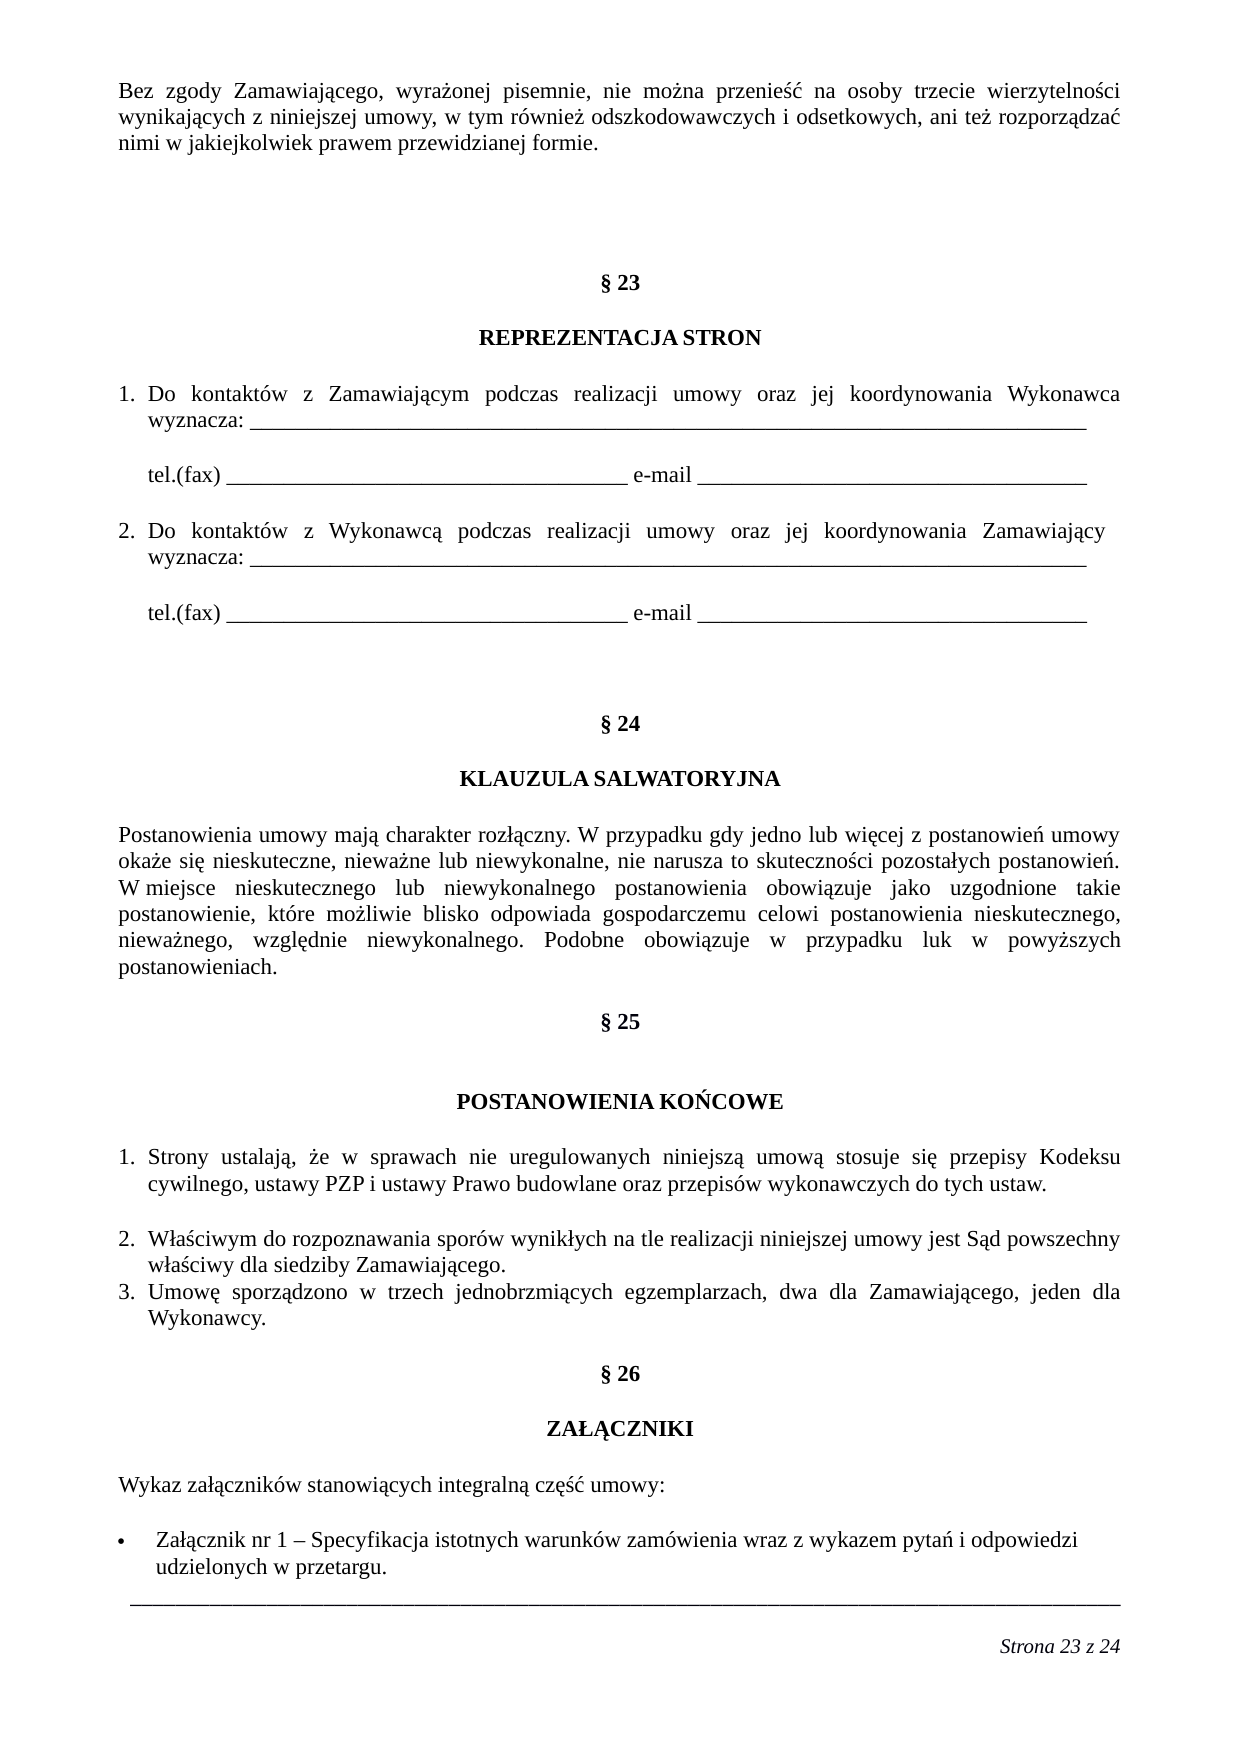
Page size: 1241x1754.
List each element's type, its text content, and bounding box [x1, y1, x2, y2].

text § 25 [118, 1008, 1122, 1034]
list Do kontaktów z Wykonawcą podczas realizacji umowy oraz jej koordynowania Zamawiający wyznacza: _________________________________________________________________________ [118, 517, 1122, 570]
list tel.(fax) ___________________________________ e-mail __________________________________ [148, 461, 1122, 488]
text Postanowienia umowy mają charakter rozłączny. W przypadku gdy jedno lub więcej z postanowień umowy okaże się nieskuteczne, nieważne lub niewykonalne, nie narusza to skuteczności pozostałych postanowień. W miejsce nieskutecznego lub niewykonalnego postanowienia obowiązuje jako uzgodnione takie postanowienie, które możliwie blisko odpowiada gospodarczemu celowi postanowienia nieskutecznego, nieważnego, względnie niewykonalnego. Podobne obowiązuje w przypadku luk w powyższych postanowieniach. [118, 821, 1122, 979]
list Właściwym do rozpoznawania sporów wynikłych na tle realizacji niniejszej umowy jest Sąd powszechny właściwy dla siedziby Zamawiającego. [118, 1225, 1122, 1278]
text § 24 [118, 710, 1122, 736]
text § 26 [118, 1360, 1122, 1386]
text tel.(fax) ___________________________________ e-mail __________________________________ [118, 599, 1122, 625]
list Strony ustalają, że w sprawach nie uregulowanych niniejszą umową stosuje się przepisy Kodeksu cywilnego, ustawy PZP i ustawy Prawo budowlane oraz przepisów wykonawczych do tych ustaw. [118, 1143, 1122, 1196]
text § 23 [118, 268, 1122, 295]
text KLAUZULA SALWATORYJNA [118, 765, 1122, 792]
text Bez zgody Zamawiającego, wyrażonej pisemnie, nie można przenieść na osoby trzecie wierzytelności wynikających z niniejszej umowy, w tym również odszkodowawczych i odsetkowych, ani też rozporządzać nimi w jakiejkolwiek prawem przewidzianej formie. [118, 77, 1122, 156]
text Wykaz załączników stanowiących integralną część umowy: [118, 1471, 1122, 1497]
text POSTANOWIENIA KOŃCOWE [118, 1088, 1122, 1114]
list Umowę sporządzono w trzech jednobrzmiących egzemplarzach, dwa dla Zamawiającego, jeden dla Wykonawcy. [118, 1278, 1122, 1331]
list Do kontaktów z Zamawiającym podczas realizacji umowy oraz jej koordynowania Wykonawca wyznacza: _________________________________________________________________________ [118, 379, 1122, 432]
text REPREZENTACJA STRON [118, 324, 1122, 350]
text ZAŁĄCZNIKI [118, 1415, 1122, 1442]
list Załącznik nr 1 – Specyfikacja istotnych warunków zamówienia wraz z wykazem pytań i odpowiedzi udzielonych w przetargu. [118, 1526, 1122, 1579]
